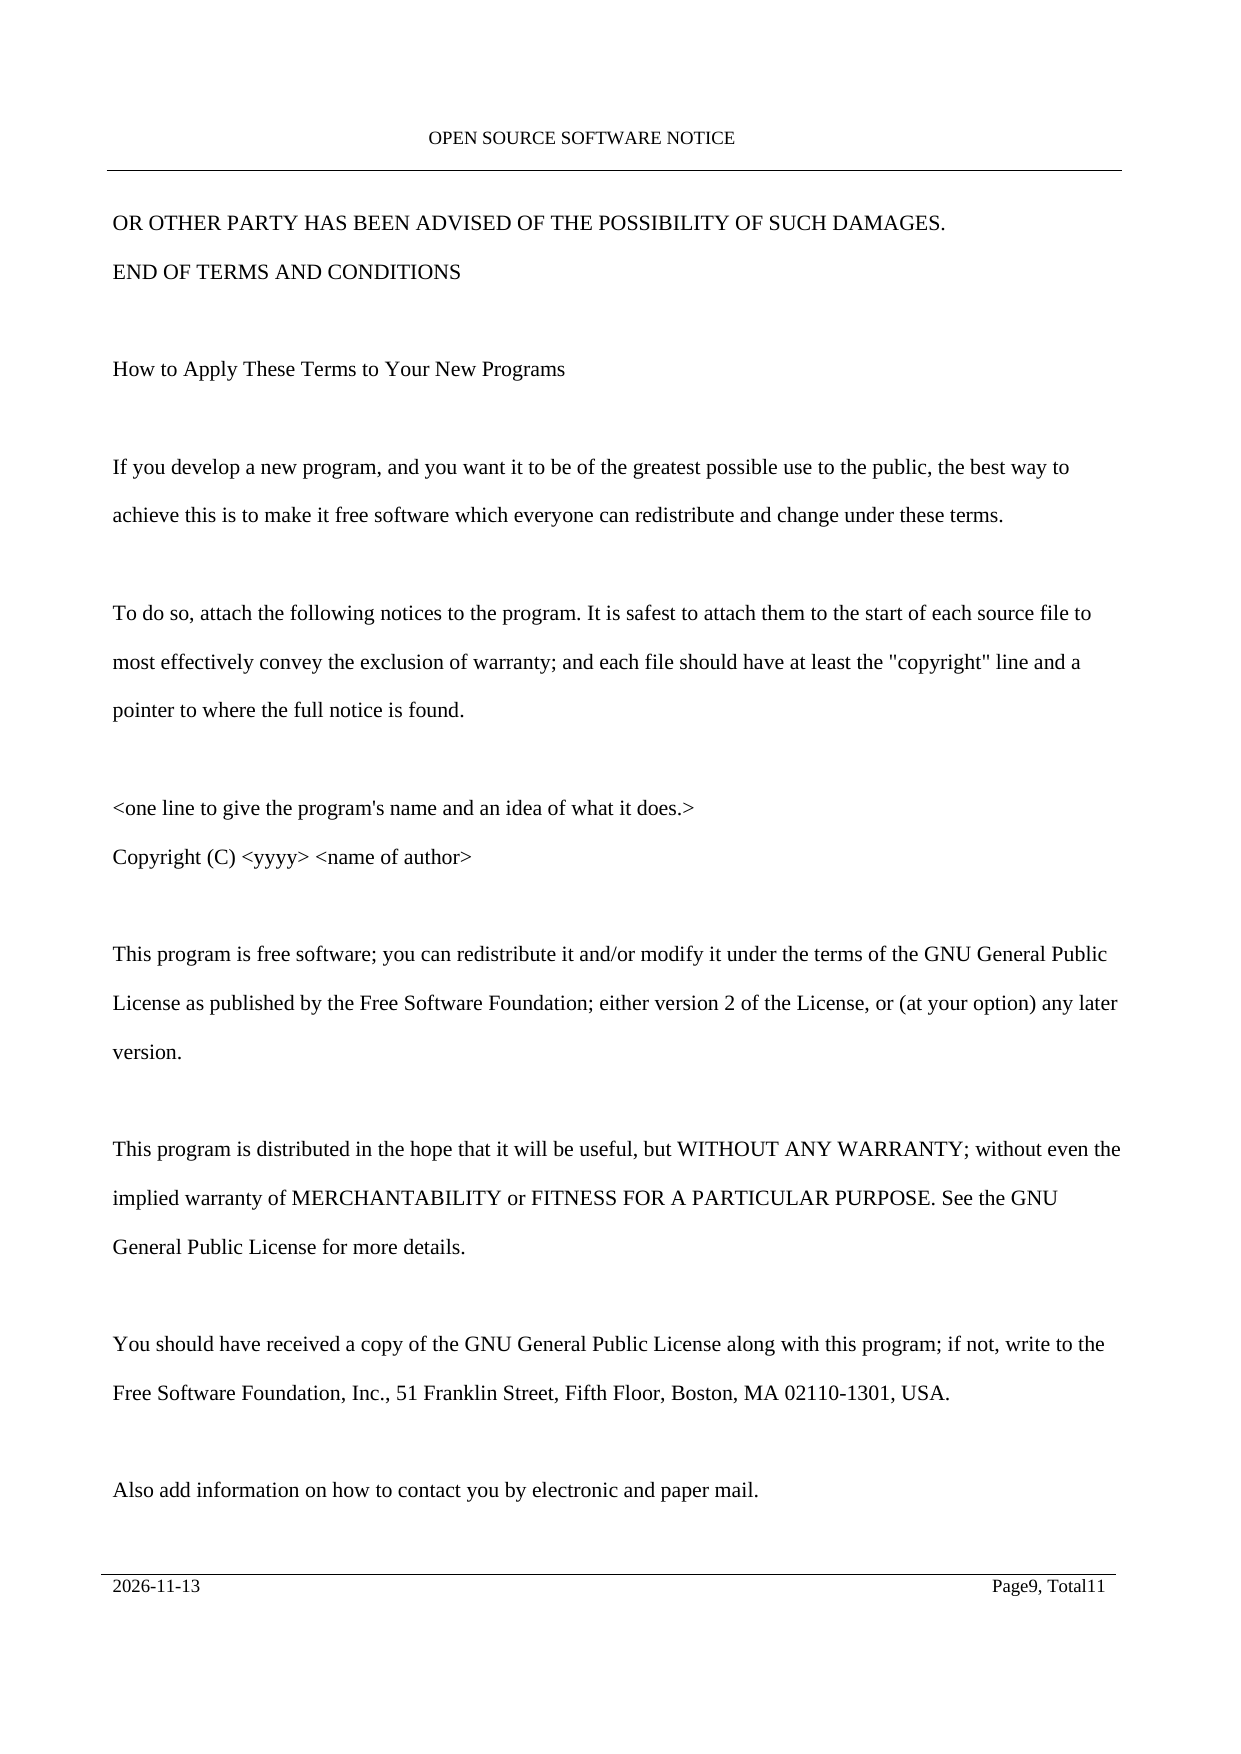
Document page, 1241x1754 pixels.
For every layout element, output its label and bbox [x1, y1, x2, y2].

text [112, 206, 1128, 1506]
